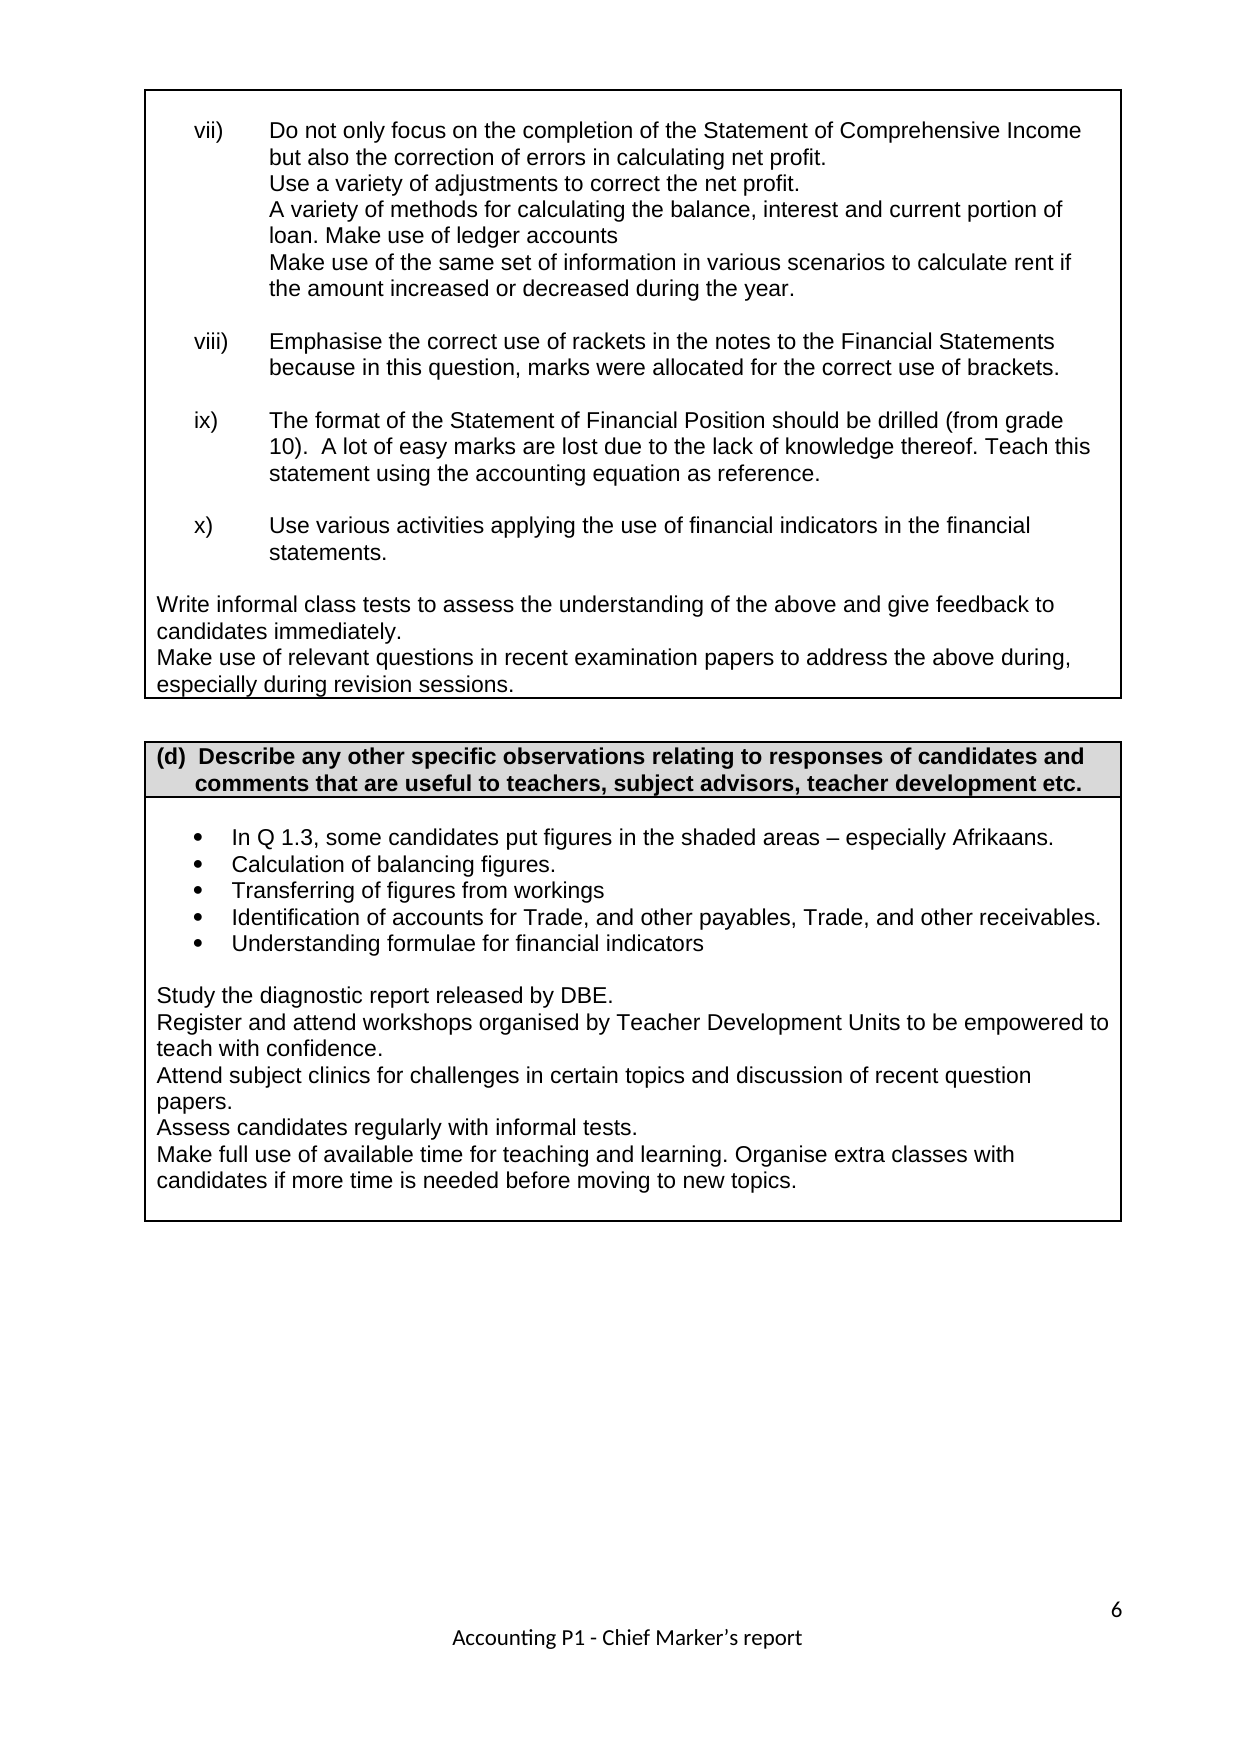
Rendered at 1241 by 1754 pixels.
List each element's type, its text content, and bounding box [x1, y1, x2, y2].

table_cell In Q 1.3, some candidates put figures in the shaded areas – especially Afrikaans. Calculation of balancing figures. Transferring of figures from workings Identification of accounts for Trade, and other payables, Trade, and other receivables. Understanding formulae for financial indicators Study the diagnostic report released by DBE. Register and attend workshops organised by Teacher Development Units to be empowered to teach with confidence. Attend subject clinics for challenges in certain topics and discussion of recent question papers. Assess candidates regularly with informal tests. Make full use of available time for teaching and learning. Organise extra classes with candidates if more time is needed before moving to new topics. [146, 798, 1120, 1220]
table_header (d) Describe any other specific observations relating to responses of candidates and comments that are useful to teachers, subject advisors, teacher development etc. [146, 743, 1120, 796]
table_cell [146, 91, 1120, 697]
